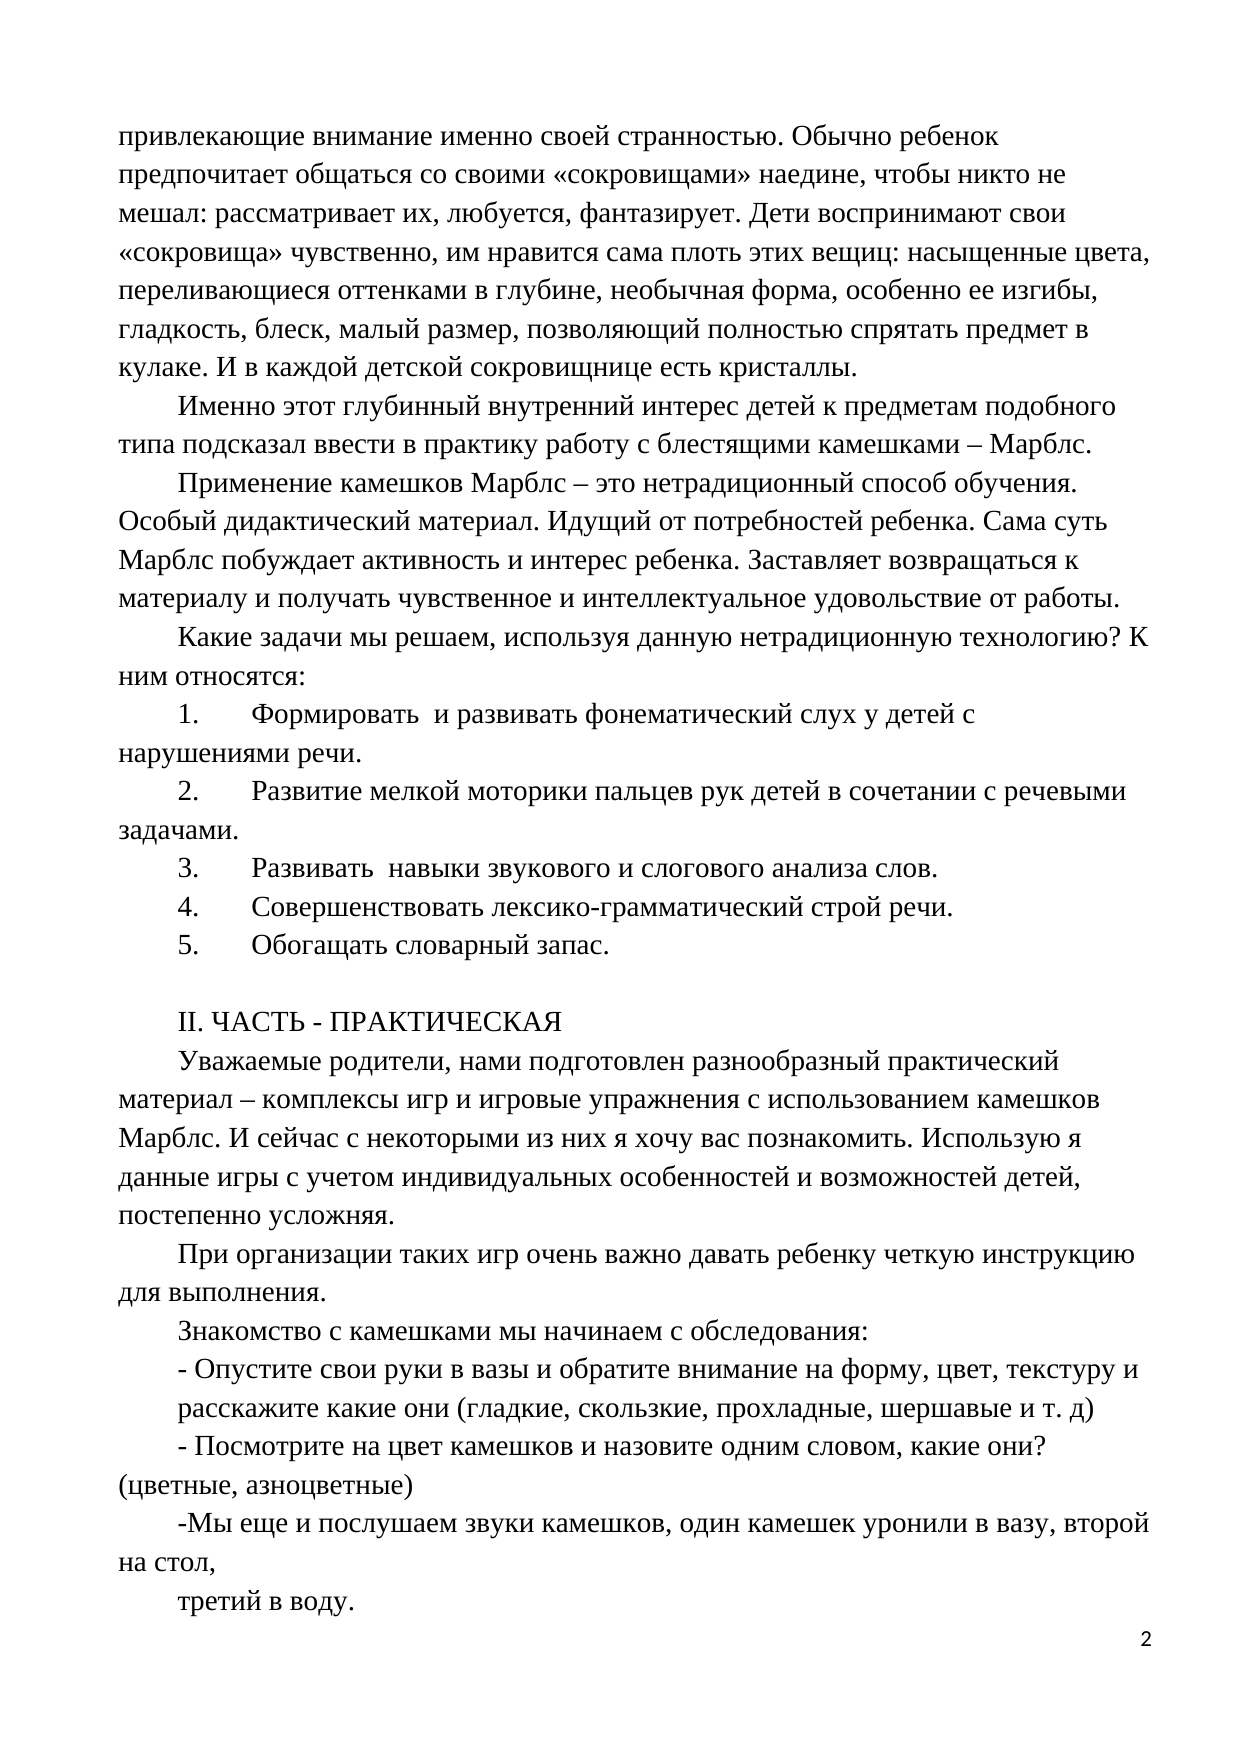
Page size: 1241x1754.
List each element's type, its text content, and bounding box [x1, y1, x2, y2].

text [118, 118, 1152, 383]
text третий в воду. [118, 1583, 1152, 1616]
text расскажите какие они (гладкие, скользкие, прохладные, шершавые и т. д) [118, 1390, 1152, 1423]
text 3. Развивать навыки звукового и слогового анализа слов. [118, 850, 1152, 884]
text II. ЧАСТЬ - ПРАКТИЧЕСКАЯ [177, 1004, 1152, 1038]
text Именно этот глубинный внутренний интерес детей к предметам подобного типа подсказал ввести в практику работу с блестящими камешками – Марблс. [118, 388, 1152, 460]
text 4. Совершенствовать лексико-грамматический строй речи. [118, 889, 1152, 922]
text Знакомство с камешками мы начинаем с обследования: [118, 1313, 1152, 1346]
text Применение камешков Марблс – это нетрадиционный способ обучения. Особый дидактический материал. Идущий от потребностей ребенка. Сама суть Марблс побуждает активность и интерес ребенка. Заставляет возвращаться к материалу и получать чувственное и интеллектуальное удовольствие от работы. [118, 465, 1152, 614]
text - Посмотрите на цвет камешков и назовите одним словом, какие они? (цветные, азноцветные) [118, 1428, 1152, 1501]
text - Опустите свои руки в вазы и обратите внимание на форму, цвет, текстуру и [118, 1351, 1152, 1385]
text Какие задачи мы решаем, используя данную нетрадиционную технологию? К ним относятся: [118, 619, 1152, 691]
text 1. Формировать и развивать фонематический слух у детей с нарушениями речи. [118, 696, 1152, 768]
text При организации таких игр очень важно давать ребенку четкую инструкцию для выполнения. [118, 1236, 1152, 1308]
text 5. Обогащать словарный запас. [118, 927, 1152, 961]
text -Мы еще и послушаем звуки камешков, один камешек уронили в вазу, второй на стол, [118, 1506, 1152, 1578]
text 2. Развитие мелкой моторики пальцев рук детей в сочетании с речевыми задачами. [118, 773, 1152, 845]
text Уважаемые родители, нами подготовлен разнообразный практический материал – комплексы игр и игровые упражнения с использованием камешков Марблс. И сейчас с некоторыми из них я хочу вас познакомить. Использую я данные игры с учетом индивидуальных особенностей и возможностей детей, постепенно усложняя. [118, 1043, 1152, 1231]
